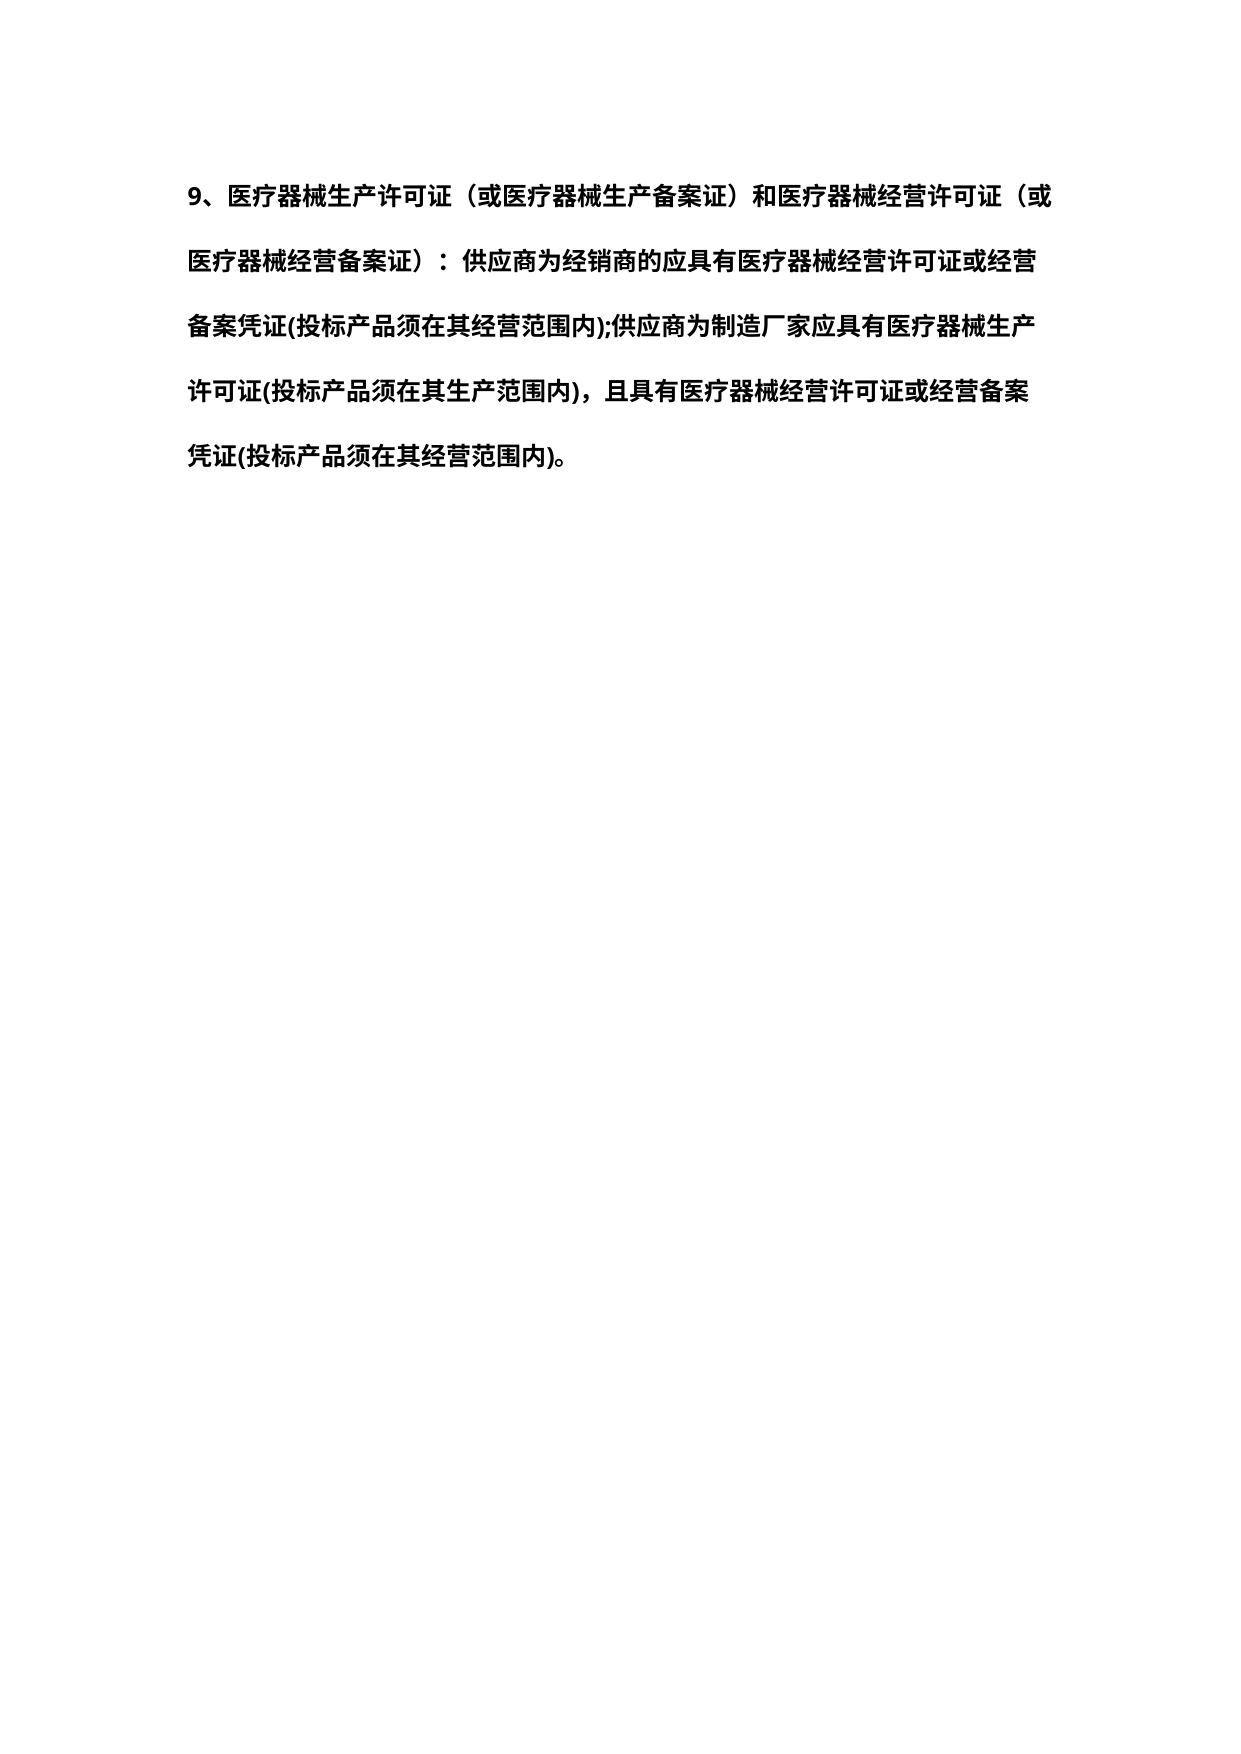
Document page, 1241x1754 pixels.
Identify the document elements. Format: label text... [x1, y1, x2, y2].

text 9、医疗器械生产许可证（或医疗器械生产备案证）和医疗器械经营许可证（或医疗器械经营备案证）：供应商为经销商的应具有医疗器械经营许可证或经营备案凭证(投标产品须在其经营范围内);供应商为制造厂家应具有医疗器械生产许可证(投标产品须在其生产范围内)，且具有医疗器械经营许可证或经营备案凭证(投标产品须在其经营范围内)。 [187, 162, 1053, 487]
